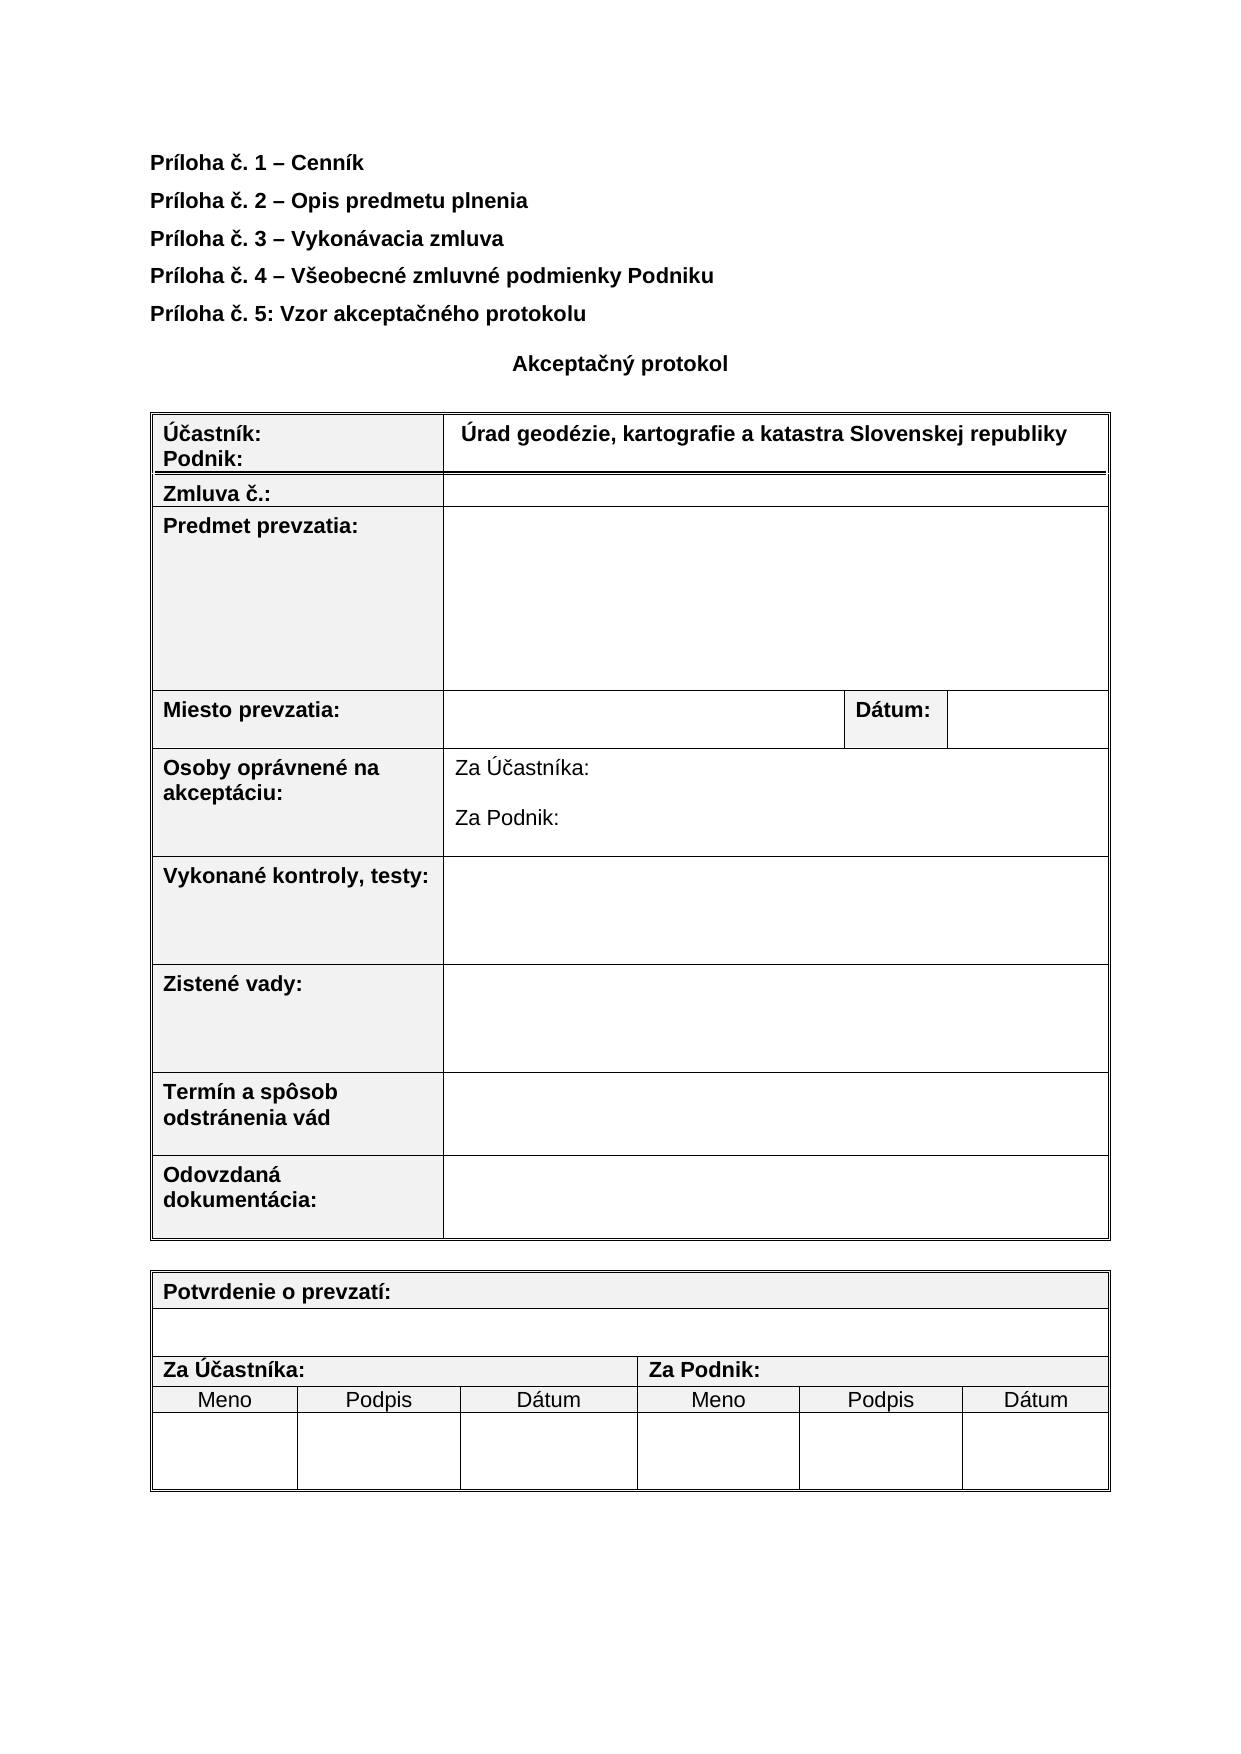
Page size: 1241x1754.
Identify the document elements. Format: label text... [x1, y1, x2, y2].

table_cell [948, 691, 1108, 747]
table_header Účastník: Podnik: [153, 415, 443, 471]
table_cell Zistené vady: [153, 965, 443, 1072]
table_cell [444, 471, 1108, 506]
table_cell [800, 1413, 962, 1489]
table_cell Predmet prevzatia: [153, 507, 443, 690]
table_cell Podpis [800, 1387, 962, 1412]
table_cell Dátum [963, 1387, 1108, 1412]
text Príloha č. 3 – Vykonávacia zmluva [150, 225, 1090, 251]
table_cell Meno [638, 1387, 799, 1412]
table_cell [298, 1413, 460, 1489]
table_cell [153, 1309, 1108, 1356]
text Príloha č. 1 – Cenník [150, 150, 1090, 175]
table_cell [444, 965, 1108, 1072]
table_cell [444, 1156, 1108, 1238]
table_header Potvrdenie o prevzatí: [153, 1273, 1108, 1308]
table_cell Vykonané kontroly, testy: [153, 857, 443, 964]
table_cell [461, 1413, 637, 1489]
table_cell Za Účastníka: [153, 1357, 637, 1386]
table_cell [153, 1413, 297, 1489]
table_cell [963, 1413, 1108, 1489]
table_cell Osoby oprávnené na akceptáciu: [153, 749, 443, 856]
table_cell Odovzdaná dokumentácia: [153, 1156, 443, 1238]
text Príloha č. 5: Vzor akceptačného protokolu [150, 301, 1090, 326]
table_cell [444, 857, 1108, 964]
table_cell [444, 507, 1108, 690]
table_cell Podpis [298, 1387, 460, 1412]
table_cell Miesto prevzatia: [153, 691, 443, 747]
text Príloha č. 2 – Opis predmetu plnenia [150, 188, 1090, 213]
table_cell Dátum: [845, 691, 947, 747]
table_cell Meno [153, 1387, 297, 1412]
table_cell Za Podnik: [638, 1357, 1108, 1386]
table_cell Dátum [461, 1387, 637, 1412]
table_cell Termín a spôsob odstránenia vád [153, 1073, 443, 1155]
table_cell [638, 1413, 799, 1489]
table_cell Zmluva č.: [153, 471, 443, 506]
table_cell [444, 691, 844, 747]
table_cell [444, 1073, 1108, 1155]
table_cell Za Účastníka: Za Podnik: [444, 749, 1108, 856]
text Príloha č. 4 – Všeobecné zmluvné podmienky Podniku [150, 263, 1090, 288]
table_header Úrad geodézie, kartografie a katastra Slovenskej republiky [444, 415, 1108, 471]
text Akceptačný protokol [150, 351, 1090, 376]
